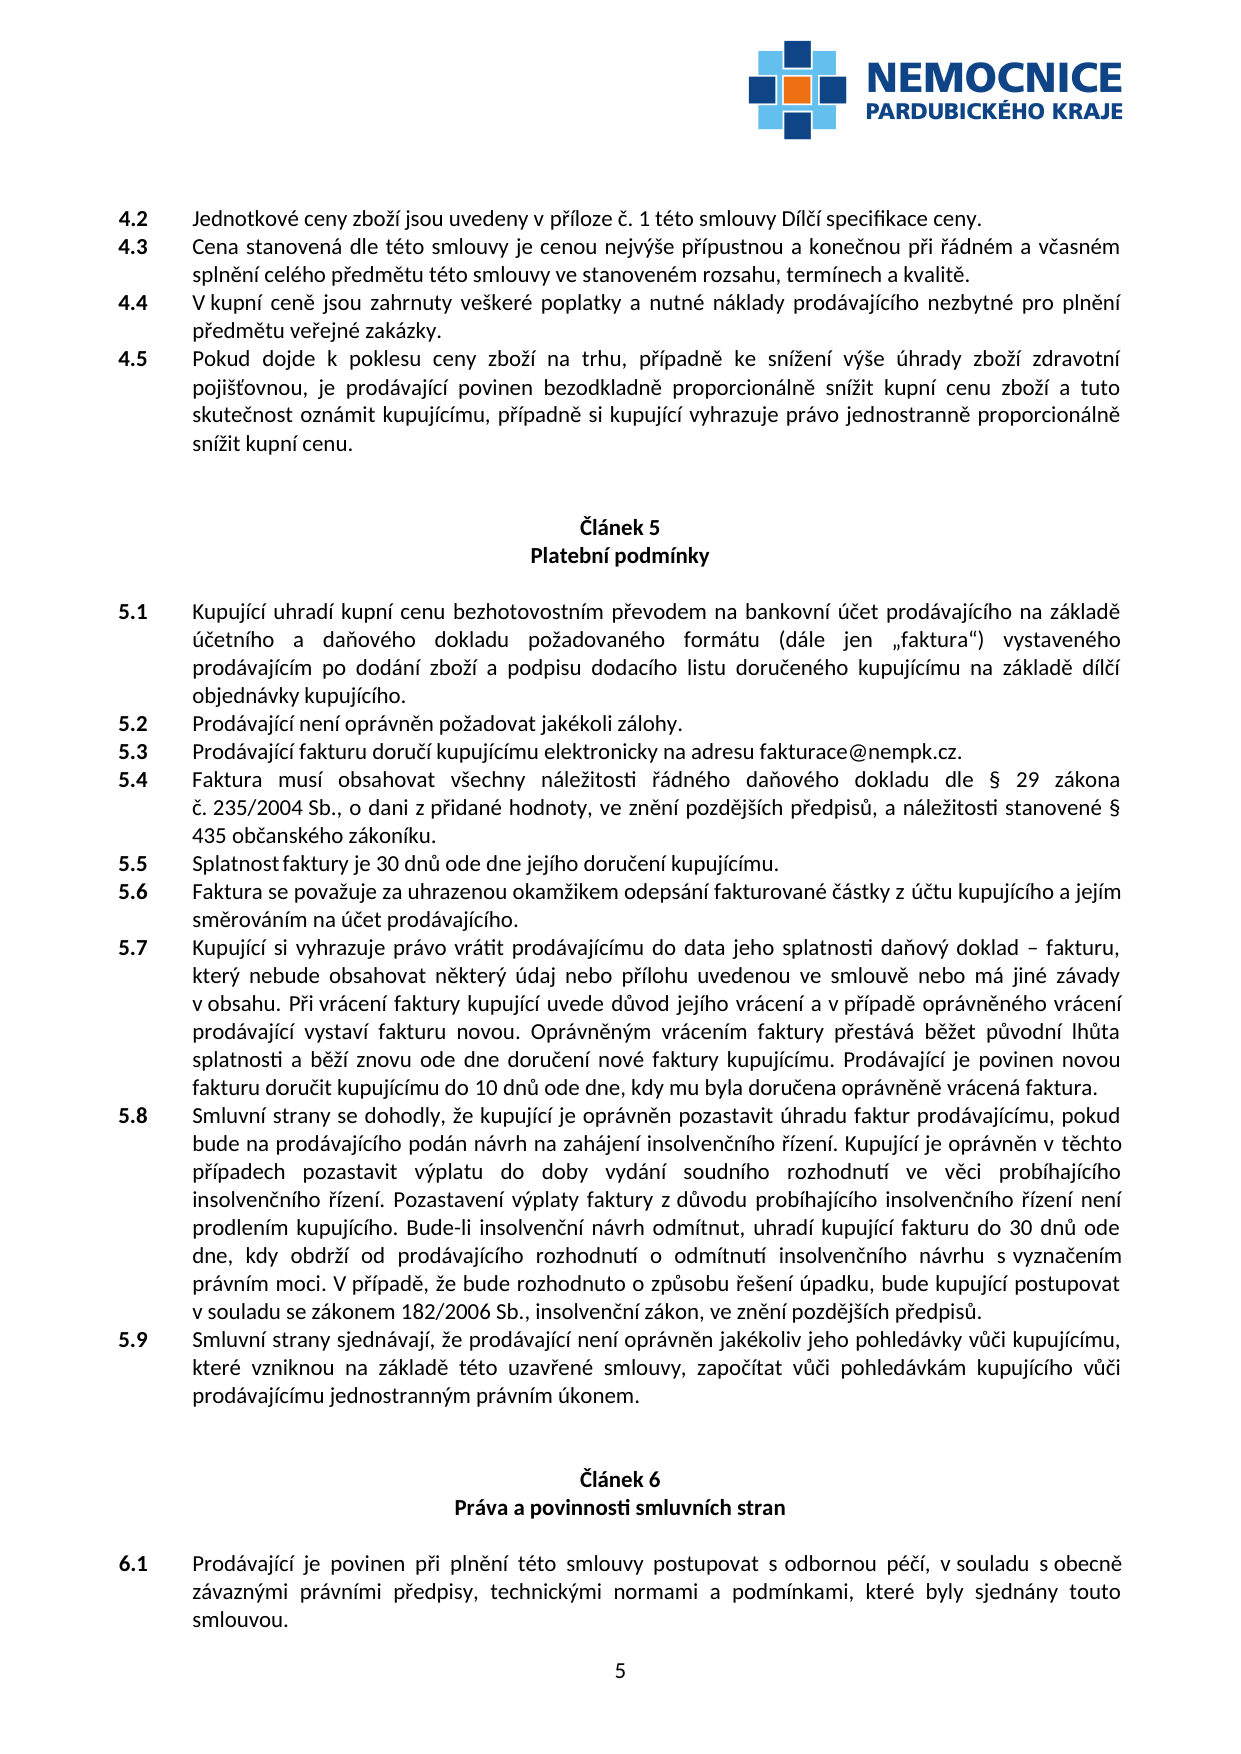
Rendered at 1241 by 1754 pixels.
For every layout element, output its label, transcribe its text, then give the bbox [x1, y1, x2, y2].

text 5.6 Faktura se považuje za uhrazenou okamžikem odepsání fakturované částky z účtu kupujícího a jejím směrováním na účet prodávajícího. [118, 877, 1122, 933]
text 5.3 Prodávající fakturu doručí kupujícímu elektronicky na adresu fakturace@nempk.cz. [118, 737, 1122, 765]
text 5.1 Kupující uhradí kupní cenu bezhotovostním převodem na bankovní účet prodávajícího na základě účetního a daňového dokladu požadovaného formátu (dále jen „faktura“) vystaveného prodávajícím po dodání zboží a podpisu dodacího listu doručeného kupujícímu na základě dílčí objednávky kupujícího. [118, 597, 1122, 709]
text 5.5 Splatnost faktury je 30 dnů ode dne jejího doručení kupujícímu. [118, 849, 1122, 877]
text 5.2 Prodávající není oprávněn požadovat jakékoli zálohy. [118, 709, 1122, 737]
text 5.9 Smluvní strany sjednávají, že prodávající není oprávněn jakékoliv jeho pohledávky vůči kupujícímu, které vzniknou na základě této uzavřené smlouvy, započítat vůči pohledávkám kupujícího vůči prodávajícímu jednostranným právním úkonem. [118, 1325, 1122, 1409]
text 4.5 Pokud dojde k poklesu ceny zboží na trhu, případně ke snížení výše úhrady zboží zdravotní pojišťovnou, je prodávající povinen bezodkladně proporcionálně snížit kupní cenu zboží a tuto skutečnost oznámit kupujícímu, případně si kupující vyhrazuje právo jednostranně proporcionálně snížit kupní cenu. [118, 344, 1122, 457]
text 5.8 Smluvní strany se dohodly, že kupující je oprávněn pozastavit úhradu faktur prodávajícímu, pokud bude na prodávajícího podán návrh na zahájení insolvenčního řízení. Kupující je oprávněn v těchto případech pozastavit výplatu do doby vydání soudního rozhodnutí ve věci probíhajícího insolvenčního řízení. Pozastavení výplaty faktury z důvodu probíhajícího insolvenčního řízení není prodlením kupujícího. Bude-li insolvenční návrh odmítnut, uhradí kupující fakturu do 30 dnů ode dne, kdy obdrží od prodávajícího rozhodnutí o odmítnutí insolvenčního návrhu s vyznačením právním moci. V případě, že bude rozhodnuto o způsobu řešení úpadku, bude kupující postupovat v souladu se zákonem 182/2006 Sb., insolvenční zákon, ve znění pozdějších předpisů. [118, 1101, 1122, 1325]
text Článek 5 [118, 513, 1122, 541]
text 5.4 Faktura musí obsahovat všechny náležitosti řádného daňového dokladu dle § 29 zákona č. 235/2004 Sb., o dani z přidané hodnoty, ve znění pozdějších předpisů, a náležitosti stanovené § 435 občanského zákoníku. [118, 765, 1122, 849]
text 6.1 Prodávající je povinen při plnění této smlouvy postupovat s odbornou péčí, v souladu s obecně závaznými právními předpisy, technickými normami a podmínkami, které byly sjednány touto smlouvou. [118, 1549, 1122, 1633]
text 4.4 V kupní ceně jsou zahrnuty veškeré poplatky a nutné náklady prodávajícího nezbytné pro plnění předmětu veřejné zakázky. [118, 288, 1122, 344]
picture [747, 40, 1123, 141]
text 4.2 Jednotkové ceny zboží jsou uvedeny v příloze č. 1 této smlouvy Dílčí specifikace ceny. [118, 204, 1122, 232]
text 5.7 Kupující si vyhrazuje právo vrátit prodávajícímu do data jeho splatnosti daňový doklad – fakturu, který nebude obsahovat některý údaj nebo přílohu uvedenou ve smlouvě nebo má jiné závady v obsahu. Při vrácení faktury kupující uvede důvod jejího vrácení a v případě oprávněného vrácení prodávající vystaví fakturu novou. Oprávněným vrácením faktury přestává běžet původní lhůta splatnosti a běží znovu ode dne doručení nové faktury kupujícímu. Prodávající je povinen novou fakturu doručit kupujícímu do 10 dnů ode dne, kdy mu byla doručena oprávněně vrácená faktura. [118, 933, 1122, 1101]
text Platební podmínky [118, 541, 1122, 569]
text Práva a povinnosti smluvních stran [118, 1493, 1122, 1521]
text 4.3 Cena stanovená dle této smlouvy je cenou nejvýše přípustnou a konečnou při řádném a včasném splnění celého předmětu této smlouvy ve stanoveném rozsahu, termínech a kvalitě. [118, 232, 1122, 288]
text Článek 6 [118, 1465, 1122, 1493]
